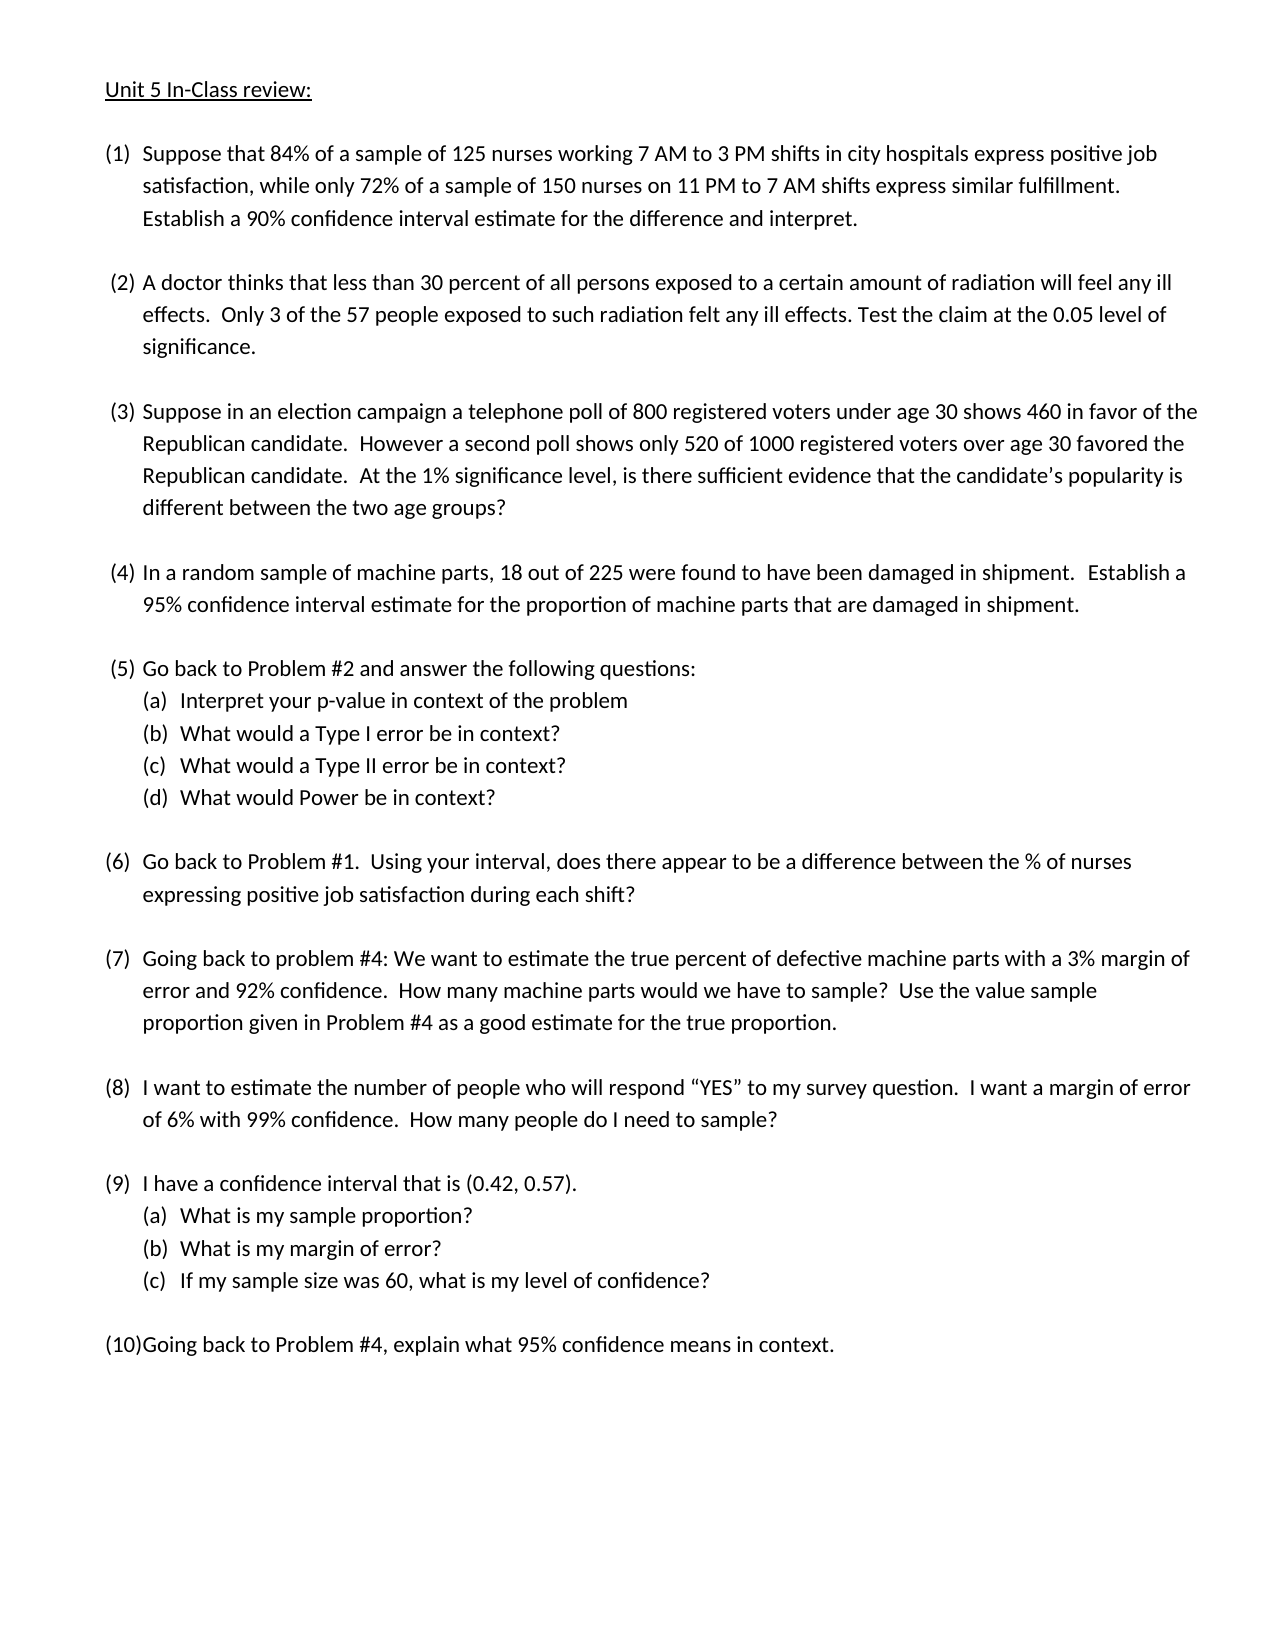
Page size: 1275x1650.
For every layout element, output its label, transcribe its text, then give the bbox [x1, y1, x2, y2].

list Suppose in an election campaign a telephone poll of 800 registered voters under age 30 shows 460 in favor of the Republican candidate. However a second poll shows only 520 of 1000 registered voters over age 30 favored the Republican candidate. At the 1% significance level, is there sufficient evidence that the candidate’s popularity is different between the two age groups? [110, 397, 1200, 521]
list If my sample size was 60, what is my level of confidence? [142, 1266, 1200, 1294]
list I want to estimate the number of people who will respond “YES” to my survey question. I want a margin of error of 6% with 99% confidence. How many people do I need to sample? [105, 1073, 1200, 1133]
text Unit 5 In-Class review: [105, 75, 1200, 103]
list Suppose that 84% of a sample of 125 nurses working 7 AM to 3 PM shifts in city hospitals express positive job satisfaction, while only 72% of a sample of 150 nurses on 11 PM to 7 AM shifts express similar fulfillment. Establish a 90% confidence interval estimate for the difference and interpret. [105, 139, 1200, 232]
list Go back to Problem #1. Using your interval, does there appear to be a difference between the % of nurses expressing positive job satisfaction during each shift? [105, 847, 1200, 908]
list What would Power be in context? [142, 783, 1200, 811]
list I have a confidence interval that is (0.42, 0.57). [105, 1169, 1200, 1197]
list Interpret your p-value in context of the problem [142, 687, 1200, 714]
list Going back to Problem #4, explain what 95% confidence means in context. [105, 1330, 1200, 1358]
list What would a Type II error be in context? [142, 751, 1200, 779]
list What is my margin of error? [142, 1234, 1200, 1262]
list Go back to Problem #2 and answer the following questions: [110, 654, 1200, 682]
list A doctor thinks that less than 30 percent of all persons exposed to a certain amount of radiation will feel any ill effects. Only 3 of the 57 people exposed to such radiation felt any ill effects. Test the claim at the 0.05 level of significance. [110, 268, 1200, 361]
list What is my sample proportion? [142, 1202, 1200, 1229]
list What would a Type I error be in context? [142, 719, 1200, 747]
list Going back to problem #4: We want to estimate the true percent of defective machine parts with a 3% margin of error and 92% confidence. How many machine parts would we have to sample? Use the value sample proportion given in Problem #4 as a good estimate for the true proportion. [105, 944, 1200, 1036]
list In a random sample of machine parts, 18 out of 225 were found to have been damaged in shipment. Establish a 95% confidence interval estimate for the proportion of machine parts that are damaged in shipment. [110, 558, 1200, 618]
